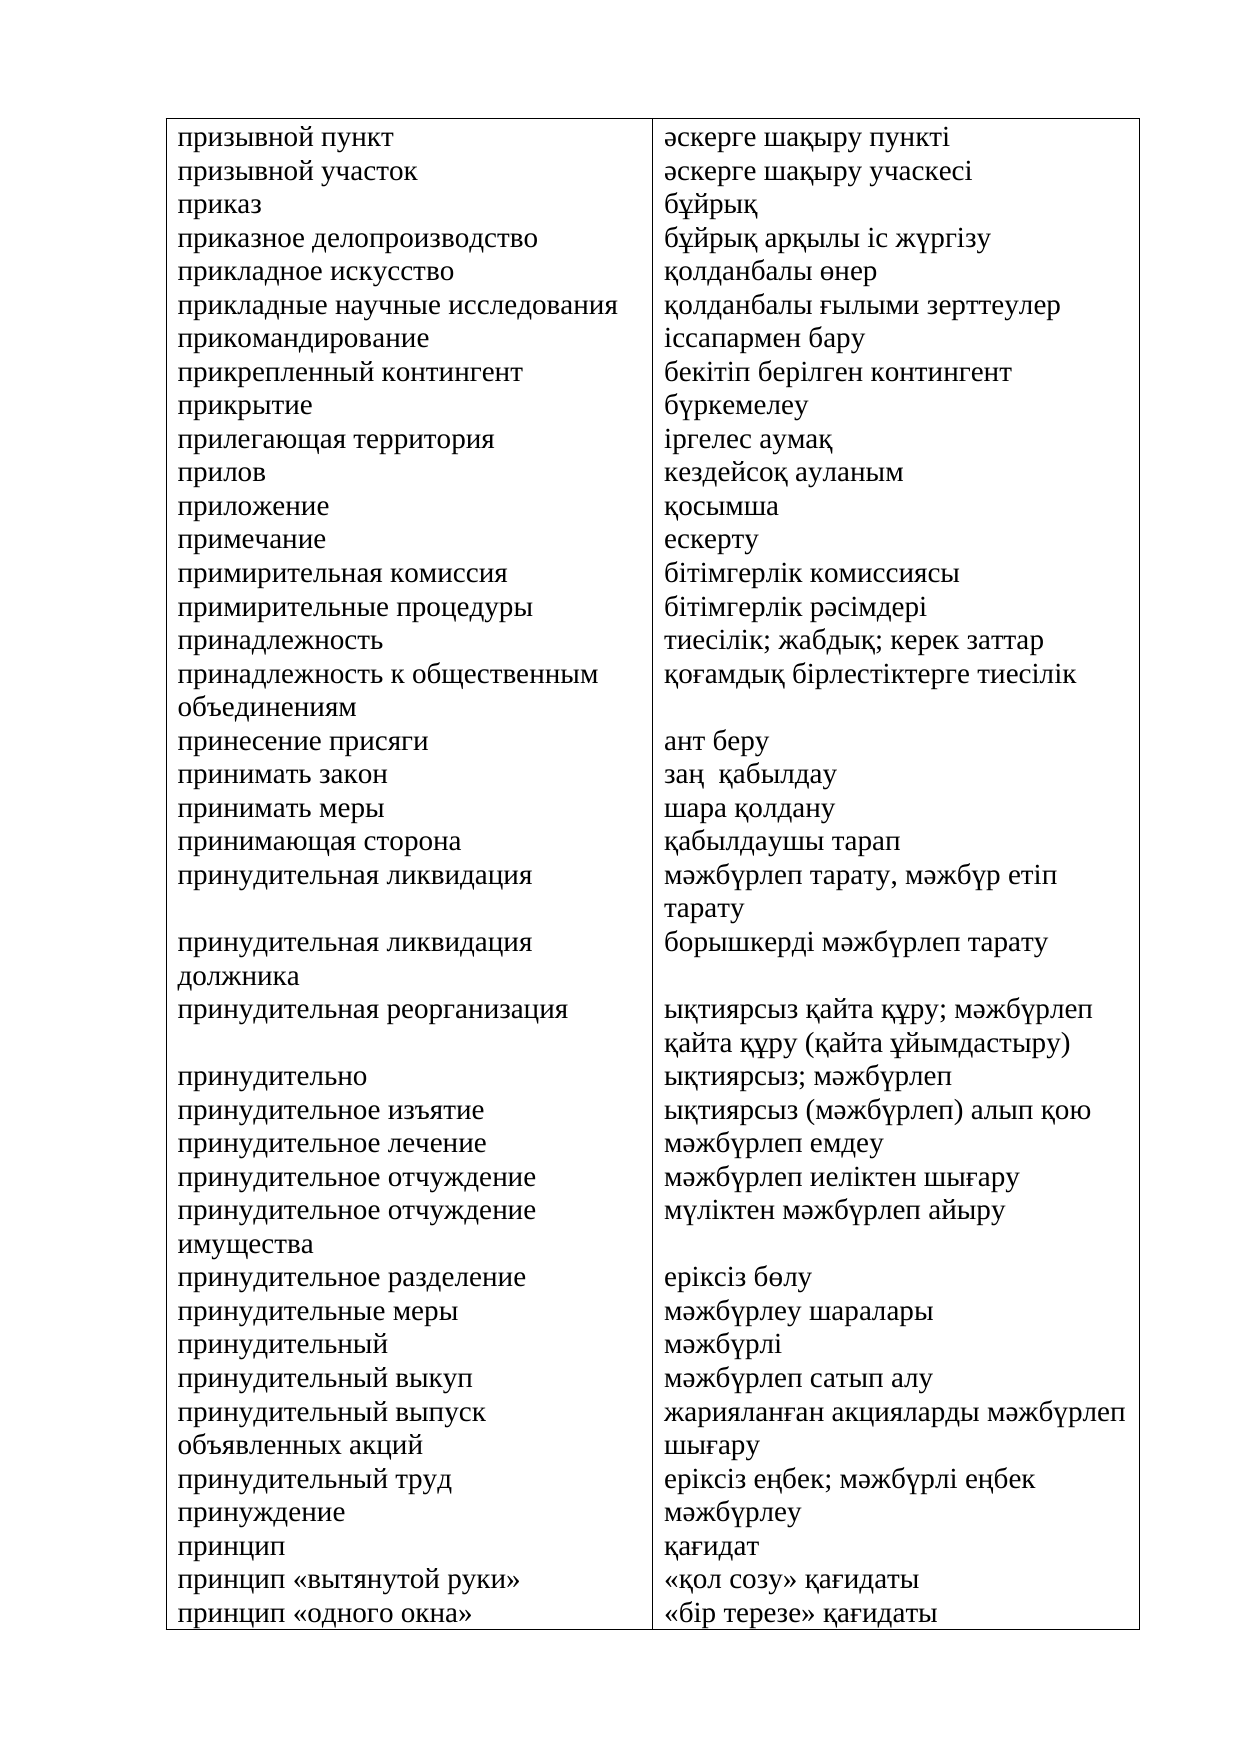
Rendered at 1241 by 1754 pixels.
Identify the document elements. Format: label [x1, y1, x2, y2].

table_header [653, 119, 1139, 1628]
table_header [167, 119, 652, 1628]
